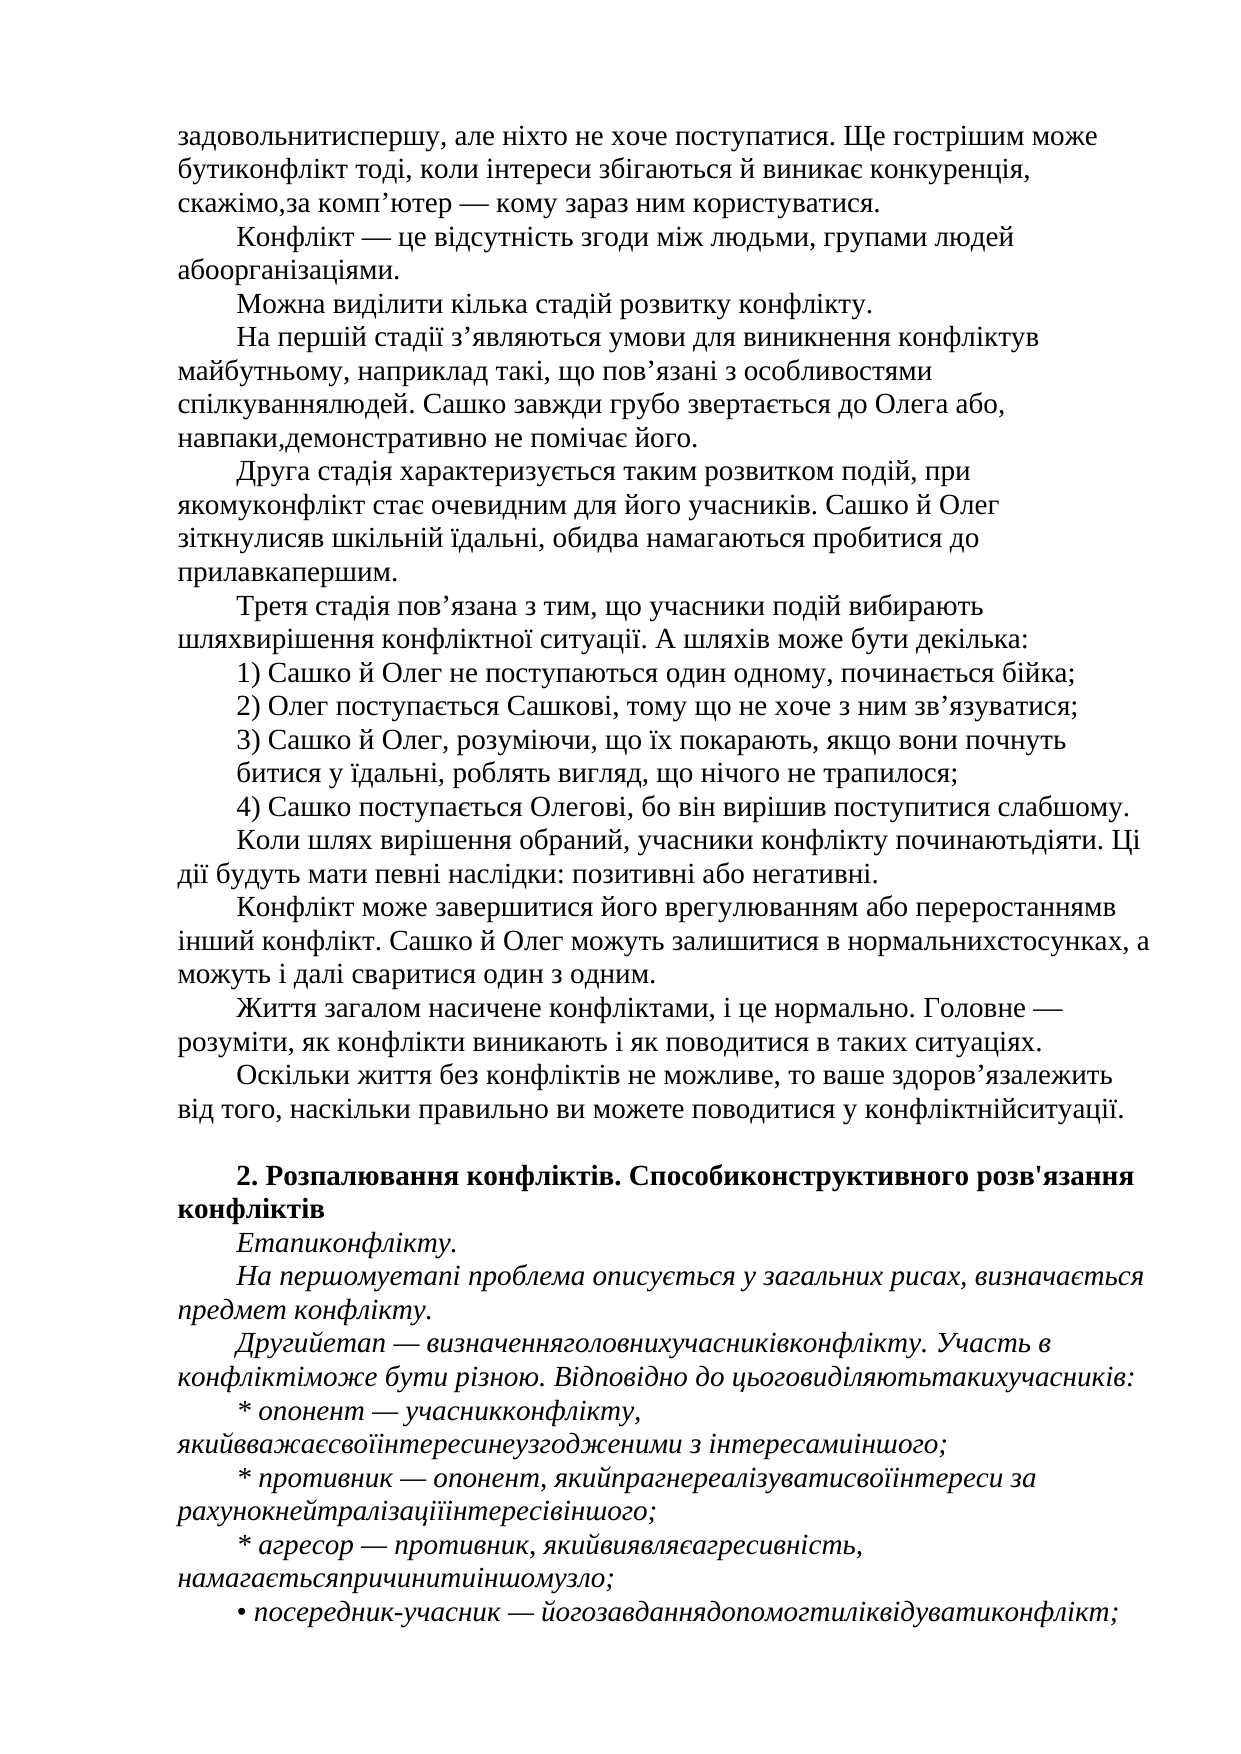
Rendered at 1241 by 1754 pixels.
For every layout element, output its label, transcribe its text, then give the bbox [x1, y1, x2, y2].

text 4) Сашко поступається Олегові, бо він вирішив поступитися слабшому. [177, 789, 1152, 822]
text Третя стадія пов’язана з тим, що учасники подій вибирають шляхвирішення конфліктної ситуації. А шляхів може бути декілька: [177, 588, 1152, 655]
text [177, 118, 1152, 219]
text • посередник-учасник — йогозавданнядопомогтиліквідуватиконфлікт; [177, 1594, 1152, 1627]
text * агресор — противник, якийвиявляєагресивність, намагаєтьсяпричинитиіншомузло; [177, 1527, 1152, 1594]
text 2) Олег поступається Сашкові, тому що не хоче з ним зв’язуватися; [177, 688, 1152, 722]
text Конфлікт — це відсутність згоди між людьми, групами людей абоорганізаціями. [177, 219, 1152, 286]
text Друга стадія характеризується таким розвитком подій, при якомуконфлікт стає очевидним для його учасників. Сашко й Олег зіткнулисяв шкільній їдальні, обидва намагаються пробитися до прилавкапершим. [177, 453, 1152, 588]
text Другийетап — визначенняголовнихучасниківконфлікту. Участь в конфліктіможе бути різною. Відповідно до цьоговиділяютьтакихучасників: [177, 1326, 1152, 1393]
text 2. Розпалювання конфліктів. Способиконструктивного розв'язання конфліктів [177, 1158, 1152, 1225]
text битися у їдальні, роблять вигляд, що нічого не трапилося; [177, 755, 1152, 789]
text Життя загалом насичене конфліктами, і це нормально. Головне —розуміти, як конфлікти виникають і як поводитися в таких ситуаціях. [177, 990, 1152, 1057]
text Коли шлях вирішення обраний, учасники конфлікту починаютьдіяти. Ці дії будуть мати певні наслідки: позитивні або негативні. [177, 822, 1152, 889]
text На першій стадії з’являються умови для виникнення конфліктув майбутньому, наприклад такі, що пов’язані з особливостями спілкуваннялюдей. Сашко завжди грубо звертається до Олега або, навпаки,демонстративно не помічає його. [177, 319, 1152, 453]
text 3) Сашко й Олег, розуміючи, що їх покарають, якщо вони почнуть [177, 722, 1152, 755]
text 1) Сашко й Олег не поступаються один одному, починається бійка; [177, 655, 1152, 688]
text Конфлікт може завершитися його врегулюванням або переростаннямв інший конфлікт. Сашко й Олег можуть залишитися в нормальнихстосунках, а можуть і далі сваритися один з одним. [177, 889, 1152, 990]
text На першомуетапі проблема описується у загальних рисах, визначається предмет конфлікту. [177, 1258, 1152, 1326]
text Можна виділити кілька стадій розвитку конфлікту. [177, 286, 1152, 319]
text * противник — опонент, якийпрагнереалізуватисвоїінтереси за рахунокнейтралізаціїінтересівіншого; [177, 1460, 1152, 1527]
text Етапиконфлікту. [177, 1225, 1152, 1258]
text * опонент — учасникконфлікту, якийвважаєсвоїінтересинеузгодженими з інтересамиіншого; [177, 1393, 1152, 1460]
text Оскільки життя без конфліктів не можливе, то ваше здоров’язалежить від того, наскільки правильно ви можете поводитися у конфліктнійситуації. [177, 1057, 1152, 1124]
